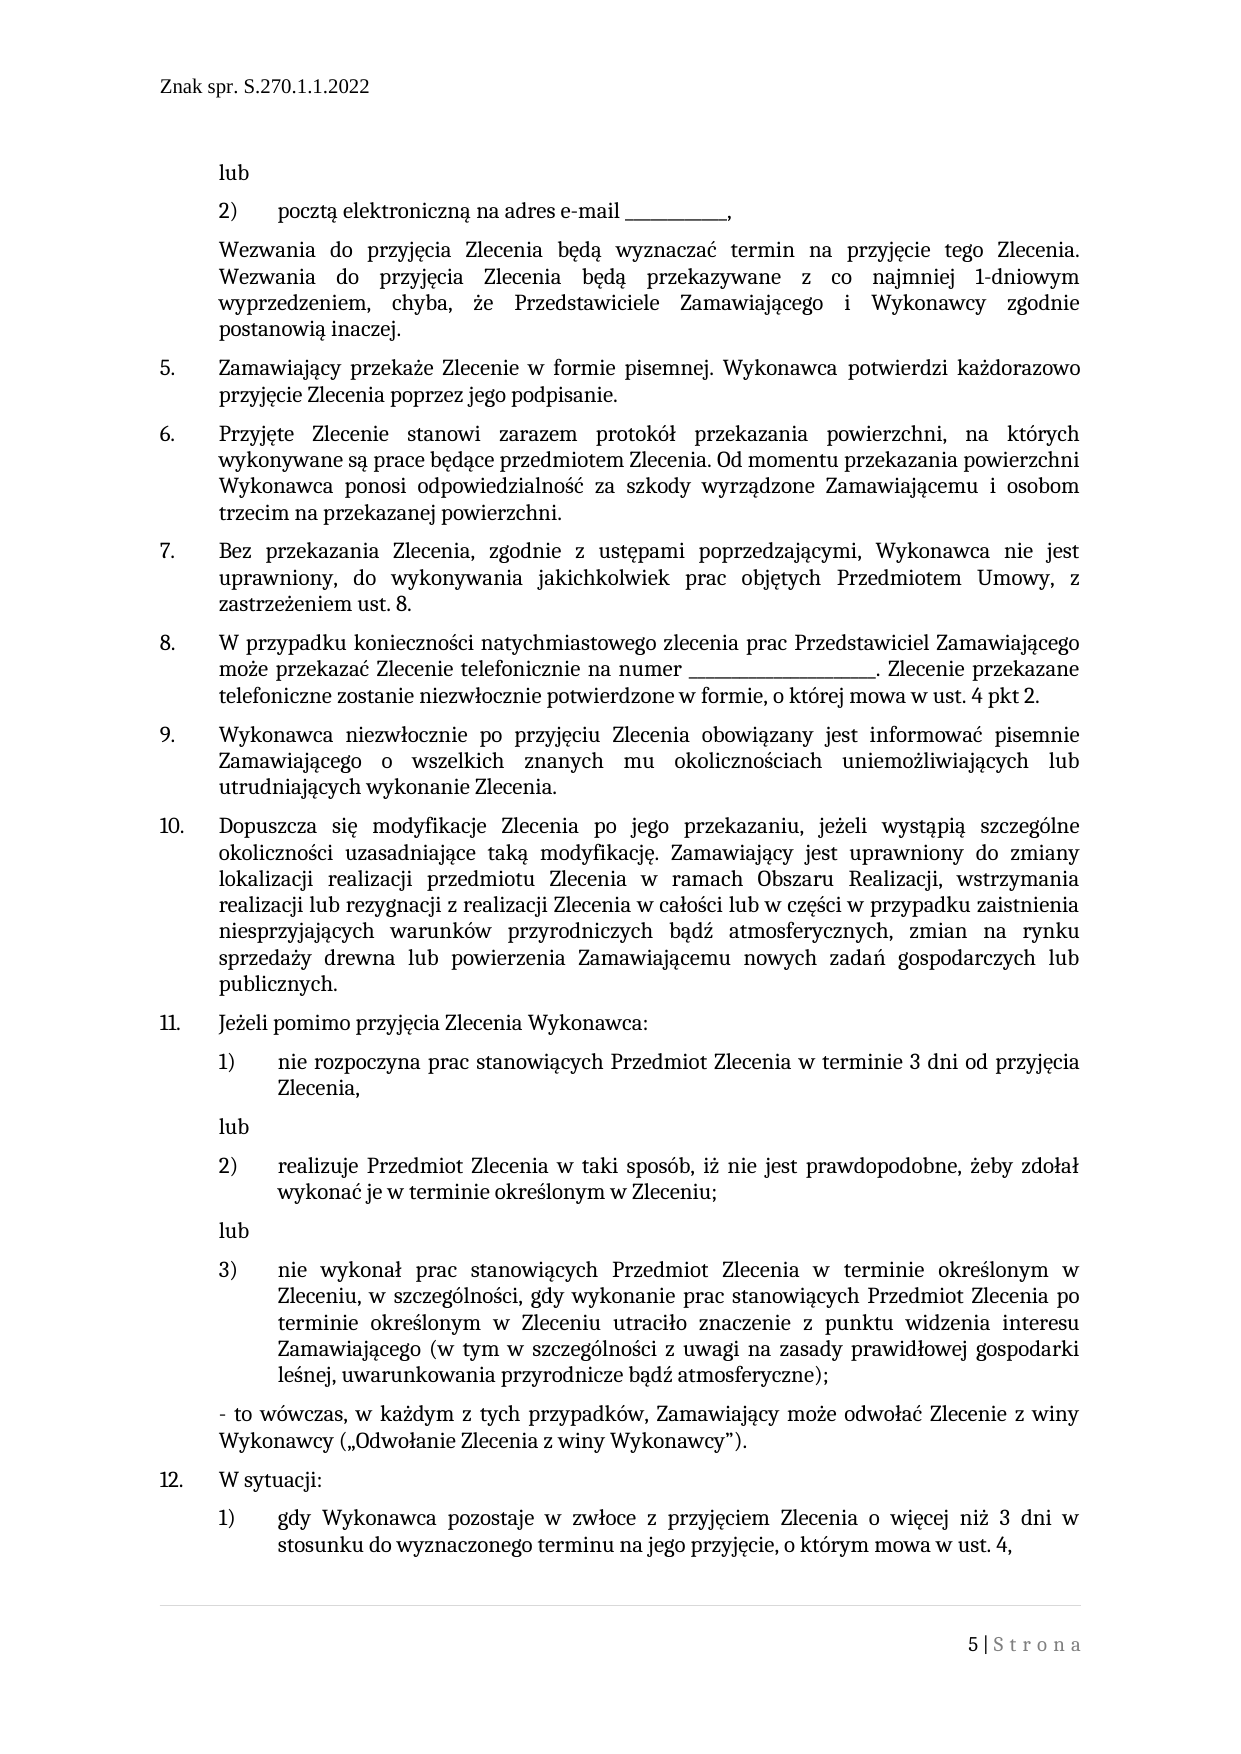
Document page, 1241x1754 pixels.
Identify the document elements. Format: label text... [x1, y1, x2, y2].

list nie wykonał prac stanowiących Przedmiot Zlecenia w terminie określonym w Zleceniu, w szczególności, gdy wykonanie prac stanowiących Przedmiot Zlecenia po terminie określonym w Zleceniu utraciło znaczenie z punktu widzenia interesu Zamawiającego (w tym w szczególności z uwagi na zasady prawidłowej gospodarki leśnej, uwarunkowania przyrodnicze bądź atmosferyczne); [218, 1257, 1081, 1389]
text lub [218, 159, 1081, 186]
text - to wówczas, w każdym z tych przypadków, Zamawiający może odwołać Zlecenie z winy Wykonawcy („Odwołanie Zlecenia z winy Wykonawcy”). [218, 1401, 1081, 1454]
text Wezwania do przyjęcia Zlecenia będą wyznaczać termin na przyjęcie tego Zlecenia. Wezwania do przyjęcia Zlecenia będą przekazywane z co najmniej 1-dniowym wyprzedzeniem, chyba, że Przedstawiciele Zamawiającego i Wykonawcy zgodnie postanowią inaczej. [218, 237, 1081, 343]
list Przyjęte Zlecenie stanowi zarazem protokół przekazania powierzchni, na których wykonywane są prace będące przedmiotem Zlecenia. Od momentu przekazania powierzchni Wykonawca ponosi odpowiedzialność za szkody wyrządzone Zamawiającemu i osobom trzecim na przekazanej powierzchni. [159, 420, 1081, 526]
list Zamawiający przekaże Zlecenie w formie pisemnej. Wykonawca potwierdzi każdorazowo przyjęcie Zlecenia poprzez jego podpisanie. [159, 355, 1081, 408]
list W przypadku konieczności natychmiastowego zlecenia prac Przedstawiciel Zamawiającego może przekazać Zlecenie telefonicznie na numer ______________________. Zlecenie przekazane telefoniczne zostanie niezwłocznie potwierdzone w formie, o której mowa w ust. 4 pkt 2. [159, 630, 1081, 709]
text 1) gdy Wykonawca pozostaje w zwłoce z przyjęciem Zlecenia o więcej niż 3 dni w stosunku do wyznaczonego terminu na jego przyjęcie, o którym mowa w ust. 4, [218, 1505, 1081, 1558]
list W sytuacji: [159, 1466, 1081, 1493]
list Bez przekazania Zlecenia, zgodnie z ustępami poprzedzającymi, Wykonawca nie jest uprawniony, do wykonywania jakichkolwiek prac objętych Przedmiotem Umowy, z zastrzeżeniem ust. 8. [159, 538, 1081, 617]
list nie rozpoczyna prac stanowiących Przedmiot Zlecenia w terminie 3 dni od przyjęcia Zlecenia, [218, 1049, 1081, 1101]
list pocztą elektroniczną na adres e-mail ____________, [218, 198, 1081, 225]
text lub [218, 1114, 1081, 1140]
list Wykonawca niezwłocznie po przyjęciu Zlecenia obowiązany jest informować pisemnie Zamawiającego o wszelkich znanych mu okolicznościach uniemożliwiających lub utrudniających wykonanie Zlecenia. [159, 721, 1081, 800]
text lub [218, 1218, 1081, 1244]
list Dopuszcza się modyfikacje Zlecenia po jego przekazaniu, jeżeli wystąpią szczególne okoliczności uzasadniające taką modyfikację. Zamawiający jest uprawniony do zmiany lokalizacji realizacji przedmiotu Zlecenia w ramach Obszaru Realizacji, wstrzymania realizacji lub rezygnacji z realizacji Zlecenia w całości lub w części w przypadku zaistnienia niesprzyjających warunków przyrodniczych bądź atmosferycznych, zmian na rynku sprzedaży drewna lub powierzenia Zamawiającemu nowych zadań gospodarczych lub publicznych. [159, 813, 1081, 997]
list realizuje Przedmiot Zlecenia w taki sposób, iż nie jest prawdopodobne, żeby zdołał wykonać je w terminie określonym w Zleceniu; [218, 1153, 1081, 1206]
list Jeżeli pomimo przyjęcia Zlecenia Wykonawca: [159, 1010, 1081, 1036]
